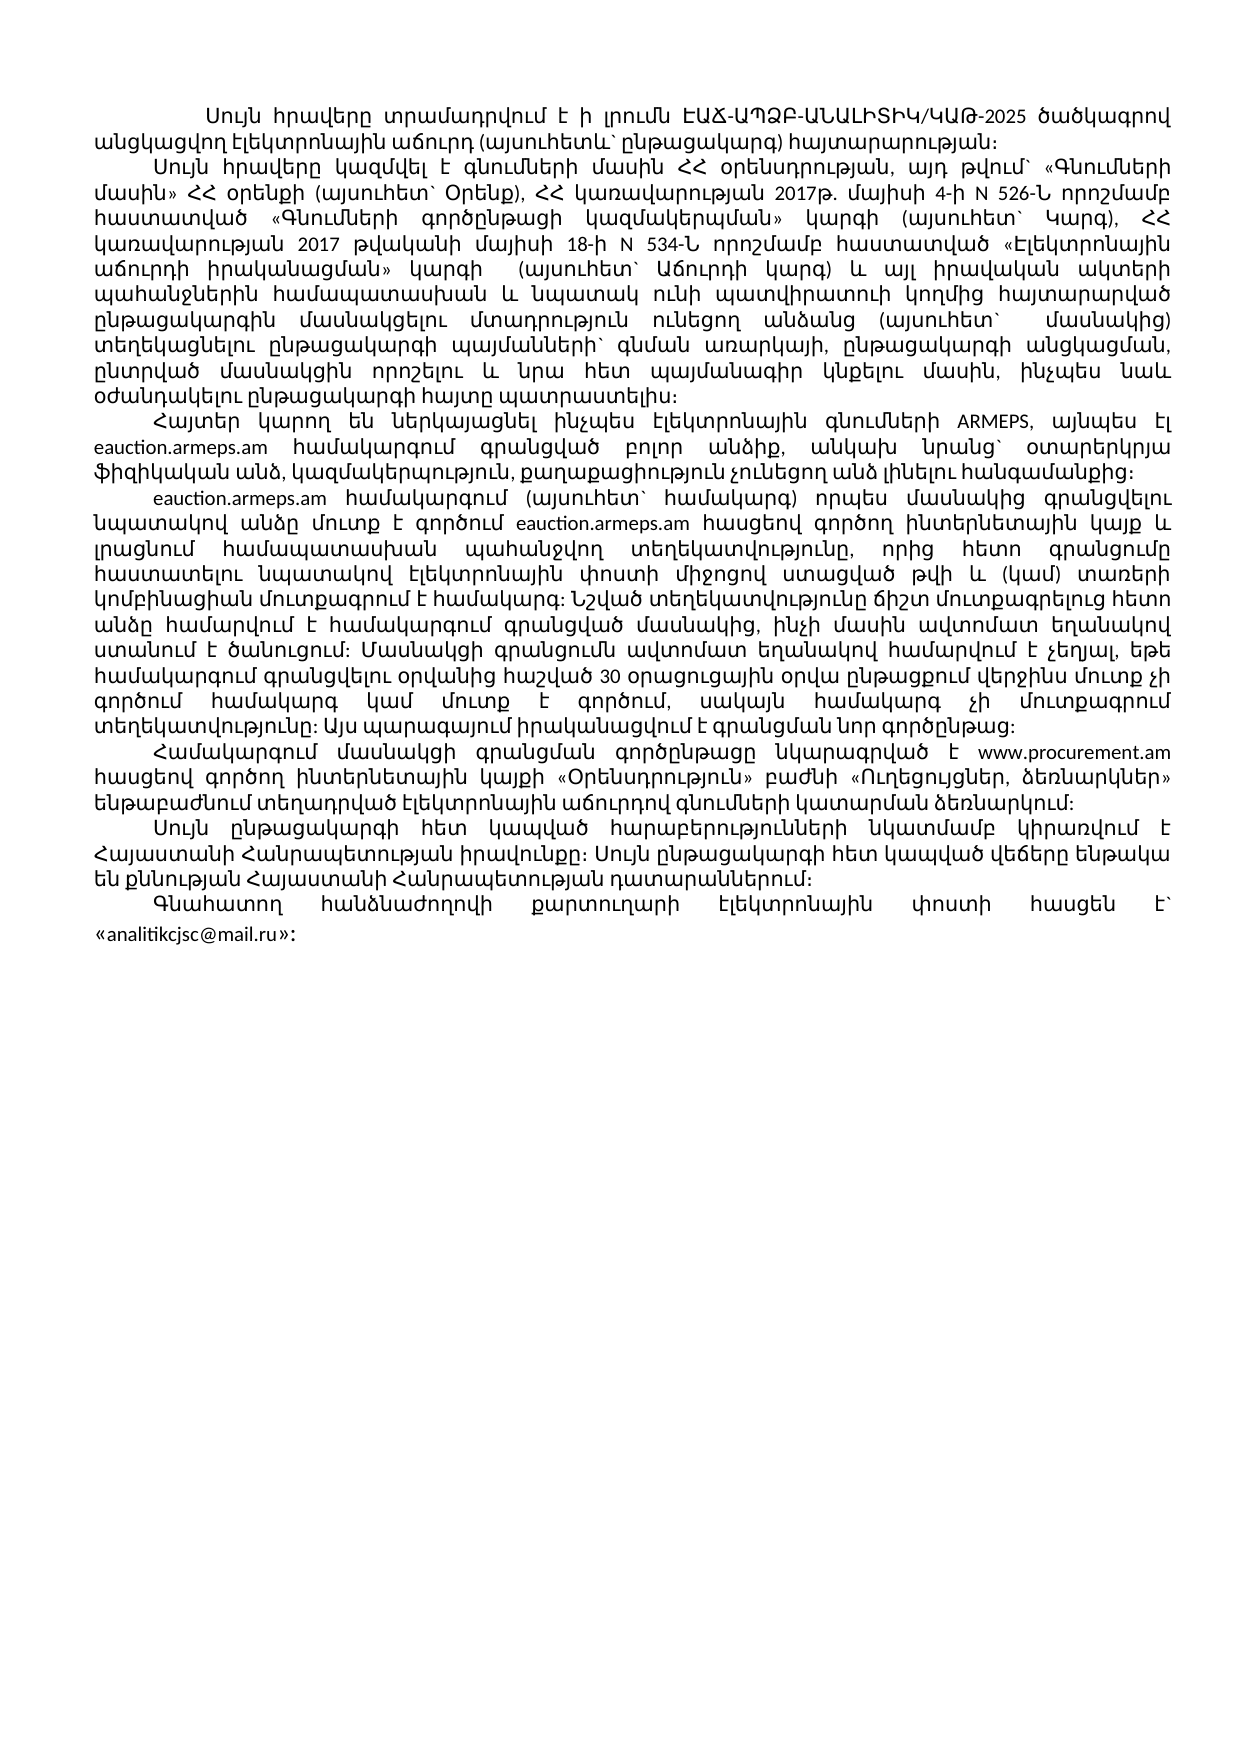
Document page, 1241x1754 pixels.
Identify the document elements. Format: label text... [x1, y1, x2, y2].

text eauction.armeps.am համակարգում (այսուհետ` համակարգ) որպես մասնակից գրանցվելու նպատակով անձը մուտք է գործում eauction.armeps.am հասցեով գործող ինտերնետային կայք և լրացնում համապատասխան պահանջվող տեղեկատվությունը, որից հետո գրանցումը հաստատելու նպատակով էլեկտրոնային փոստի միջոցով ստացված թվի և (կամ) տառերի կոմբինացիան մուտքագրում է համակարգ: Նշված տեղեկատվությունը ճիշտ մուտքագրելուց հետո անձը համարվում է համակարգում գրանցված մասնակից, ինչի մասին ավտոմատ եղանակով ստանում է ծանուցում: Մասնակցի գրանցումն ավտոմատ եղանակով համարվում է չեղյալ, եթե համակարգում գրանցվելու օրվանից հաշված 30 օրացուցային օրվա ընթացքում վերջինս մուտք չի գործում համակարգ կամ մուտք է գործում, սակայն համակարգ չի մուտքագրում տեղեկատվությունը: Այս պարագայում իրականացվում է գրանցման նոր գործընթաց: [94, 485, 1171, 739]
text Հայտեր կարող են ներկայացնել ինչպես էլեկտրոնային գնումների ARMEPS, այնպես էլ eauction.armeps.am համակարգում գրանցված բոլոր անձիք, անկախ նրանց` օտարերկրյա ֆիզիկական անձ, կազմակերպություն, քաղաքացիություն չունեցող անձ լինելու հանգամանքից։ [94, 409, 1171, 485]
text Գնահատող հանձնաժողովի քարտուղարի էլեկտրոնային փոստի հասցեն է` «analitikcjsc@mail.ru»: [94, 892, 1171, 948]
text Սույն հրավերը տրամադրվում է ի լրումն ԷԱՃ-ԱՊՁԲ-ԱՆԱԼԻՏԻԿ/ԿԱԹ-2025 ծածկագրով անցկացվող էլեկտրոնային աճուրդ (այսուհետև` ընթացակարգ) հայտարարության։ [94, 104, 1171, 154]
text Սույն հրավերը կազմվել է գնումների մասին ՀՀ օրենսդրության, այդ թվում` «Գնումների մասին» ՀՀ օրենքի (այսուհետ` Օրենք), ՀՀ կառավարության 2017թ. մայիսի 4-ի N 526-Ն որոշմամբ հաստատված «Գնումների գործընթացի կազմակերպման» կարգի (այսուհետ` Կարգ), ՀՀ կառավարության 2017 թվականի մայիսի 18-ի N 534-Ն որոշմամբ հաստատված «Էլեկտրոնային աճուրդի իրականացման» կարգի (այսուհետ` Աճուրդի կարգ) և այլ իրավական ակտերի պահանջներին համապատասխան և նպատակ ունի պատվիրատուի կողմից հայտարարված ընթացակարգին մասնակցելու մտադրություն ունեցող անձանց (այսուհետ` մասնակից) տեղեկացնելու ընթացակարգի պայմանների` գնման առարկայի, ընթացակարգի անցկացման, ընտրված մասնակցին որոշելու և նրա հետ պայմանագիր կնքելու մասին, ինչպես նաև օժանդակելու ընթացակարգի հայտը պատրաստելիս։ [94, 154, 1171, 409]
text Համակարգում մասնակցի գրանցման գործընթացը նկարագրված է www.procurement.am հասցեով գործող ինտերնետային կայքի «Օրենսդրություն» բաժնի «Ուղեցույցներ, ձեռնարկներ» ենթաբաժնում տեղադրված էլեկտրոնային աճուրդով գնումների կատարման ձեռնարկում: [94, 739, 1171, 815]
text Սույն ընթացակարգի հետ կապված հարաբերությունների նկատմամբ կիրառվում է Հայաստանի Հանրապետության իրավունքը։ Սույն ընթացակարգի հետ կապված վեճերը ենթակա են քննության Հայաստանի Հանրապետության դատարաններում։ [94, 815, 1171, 892]
